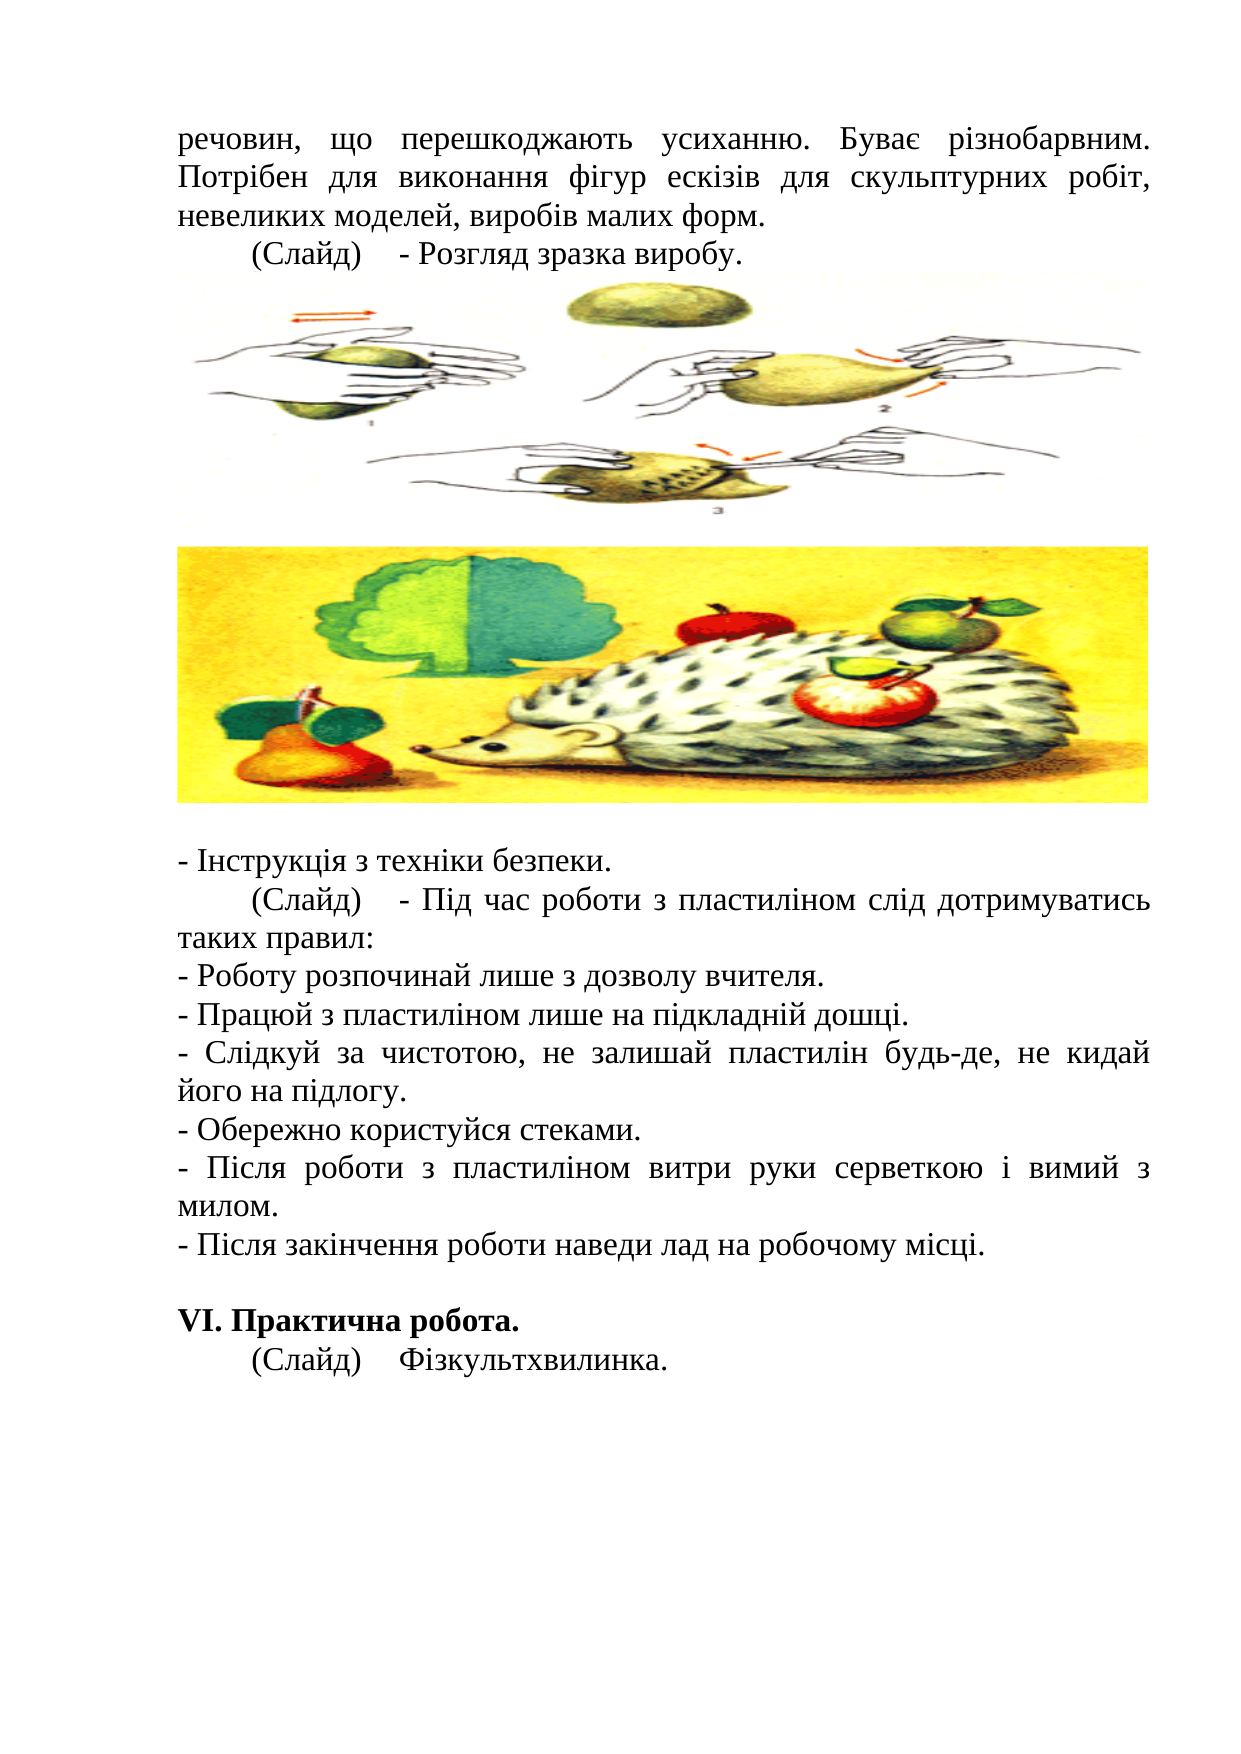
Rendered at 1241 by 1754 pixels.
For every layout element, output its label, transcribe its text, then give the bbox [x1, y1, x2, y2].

text - Працюй з пластиліном лише на підкладній дошці. [177, 994, 1152, 1032]
text (Слайд) - Під час роботи з пластиліном слід дотримуватись таких правил: [177, 879, 1152, 956]
text - Роботу розпочинай лише з дозволу вчителя. [177, 956, 1152, 994]
text - Слідкуй за чистотою, не залишай пластилін будь-де, не кидай його на підлогу. [177, 1032, 1152, 1109]
text (Слайд) Фізкультхвилинка. [177, 1339, 1152, 1377]
text (Слайд) - Розгляд зразка виробу. [177, 233, 1152, 271]
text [177, 118, 1152, 233]
picture [177, 271, 1148, 803]
text - Після закінчення роботи наведи лад на робочому місці. [177, 1224, 1152, 1262]
text VІ. Практична робота. [177, 1301, 1152, 1339]
text - Після роботи з пластиліном витри руки серветкою і вимий з милом. [177, 1147, 1152, 1224]
text - Обережно користуйся стеками. [177, 1109, 1152, 1147]
text - Інструкція з техніки безпеки. [177, 841, 1152, 879]
